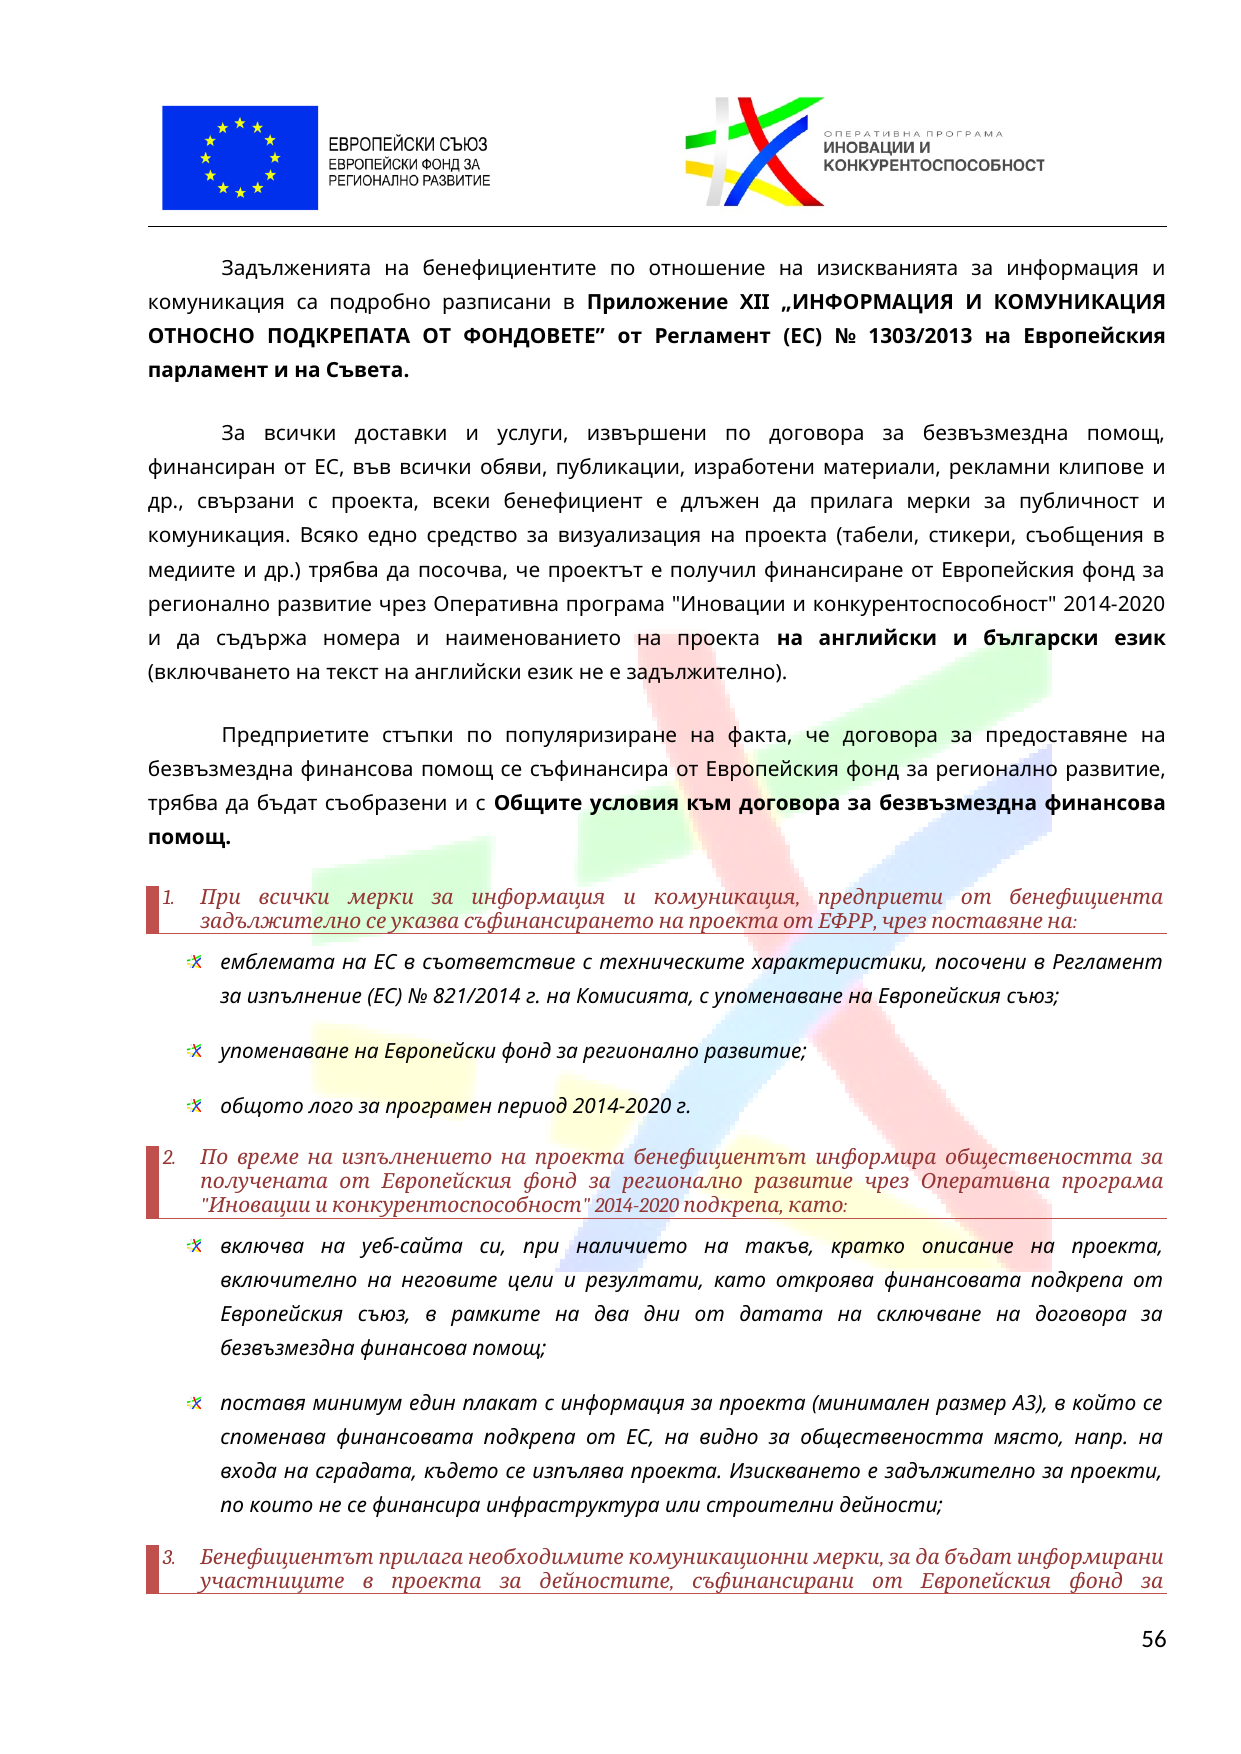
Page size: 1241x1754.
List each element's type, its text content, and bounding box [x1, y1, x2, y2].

picture [184, 1096, 203, 1114]
list включва на уеб-сайта си, при наличието на такъв, кратко описание на проекта, включително на неговите цели и резултати, като откроява финансовата подкрепа от Европейския съюз, в рамките на два дни от датата на сключване на договора за безвъзмездна финансова помощ; [183, 1231, 1167, 1362]
list емблемата на ЕС в съответствие с техническите характеристики, посочени в Регламент за изпълнение (ЕС) № 821/2014 г. на Комисията, с упоменаване на Европейския съюз; [183, 947, 1167, 1009]
list упоменаване на Европейски фонд за регионално развитие; [183, 1036, 1167, 1064]
picture [659, 73, 1045, 224]
subtitle По време на изпълнението на проекта бенефициентът информира обществеността за получената от Европейския фонд за регионално развитие чрез Оперативна програма "Иновации и конкурентоспособност" 2014-2020 подкрепа, като: [159, 1146, 1167, 1218]
picture [147, 95, 519, 224]
text Предприетите стъпки по популяризиране на факта, че договора за предоставяне на безвъзмездна финансова помощ се съфинансира от Европейския фонд за регионално развитие, трябва да бъдат съобразени и с Общите условия към договора за безвъзмездна финансова помощ. [148, 720, 1167, 851]
text За всички доставки и услуги, извършени по договора за безвъзмездна помощ, финансиран от ЕС, във всички обяви, публикации, изработени материали, рекламни клипове и др., свързани с проекта, всеки бенефициент е длъжен да прилага мерки за публичност и комуникация. Всяко едно средство за визуализация на проекта (табели, стикери, съобщения в медиите и др.) трябва да посочва, че проектът е получил финансиране от Европейския фонд за регионално развитие чрез Оперативна програма "Иновации и конкурентоспособност" 2014-2020 и да съдържа номера и наименованието на проекта на английски и български език (включването на текст на английски език не е задължително). [148, 418, 1167, 685]
list общото лого за програмен период 2014-2020 г. [183, 1091, 1167, 1119]
picture [184, 1041, 203, 1059]
text Задълженията на бенефициентите по отношение на изискванията за информация и комуникация са подробно разписани в Приложение XII „ИНФОРМАЦИЯ И КОМУНИКАЦИЯ ОТНОСНО ПОДКРЕПАТА ОТ ФОНДОВЕТЕ” от Регламент (ЕС) № 1303/2013 на Европейския парламент и на Съвета. [148, 253, 1167, 384]
list поставя минимум един плакат с информация за проекта (минимален размер А3), в който се споменава финансовата подкрепа от ЕС, на видно за обществеността място, напр. на входа на сградата, където се изпълява проекта. Изискването е задължително за проекти, по които не се финансира инфраструктура или строителни дейности; [183, 1388, 1167, 1519]
picture [184, 1236, 203, 1254]
subtitle При всички мерки за информация и комуникация, предприети от бенефициента задължително се указва съфинансирането на проекта от ЕФРР, чрез поставяне на: [159, 886, 1167, 933]
picture [184, 952, 203, 970]
picture [184, 1394, 203, 1411]
